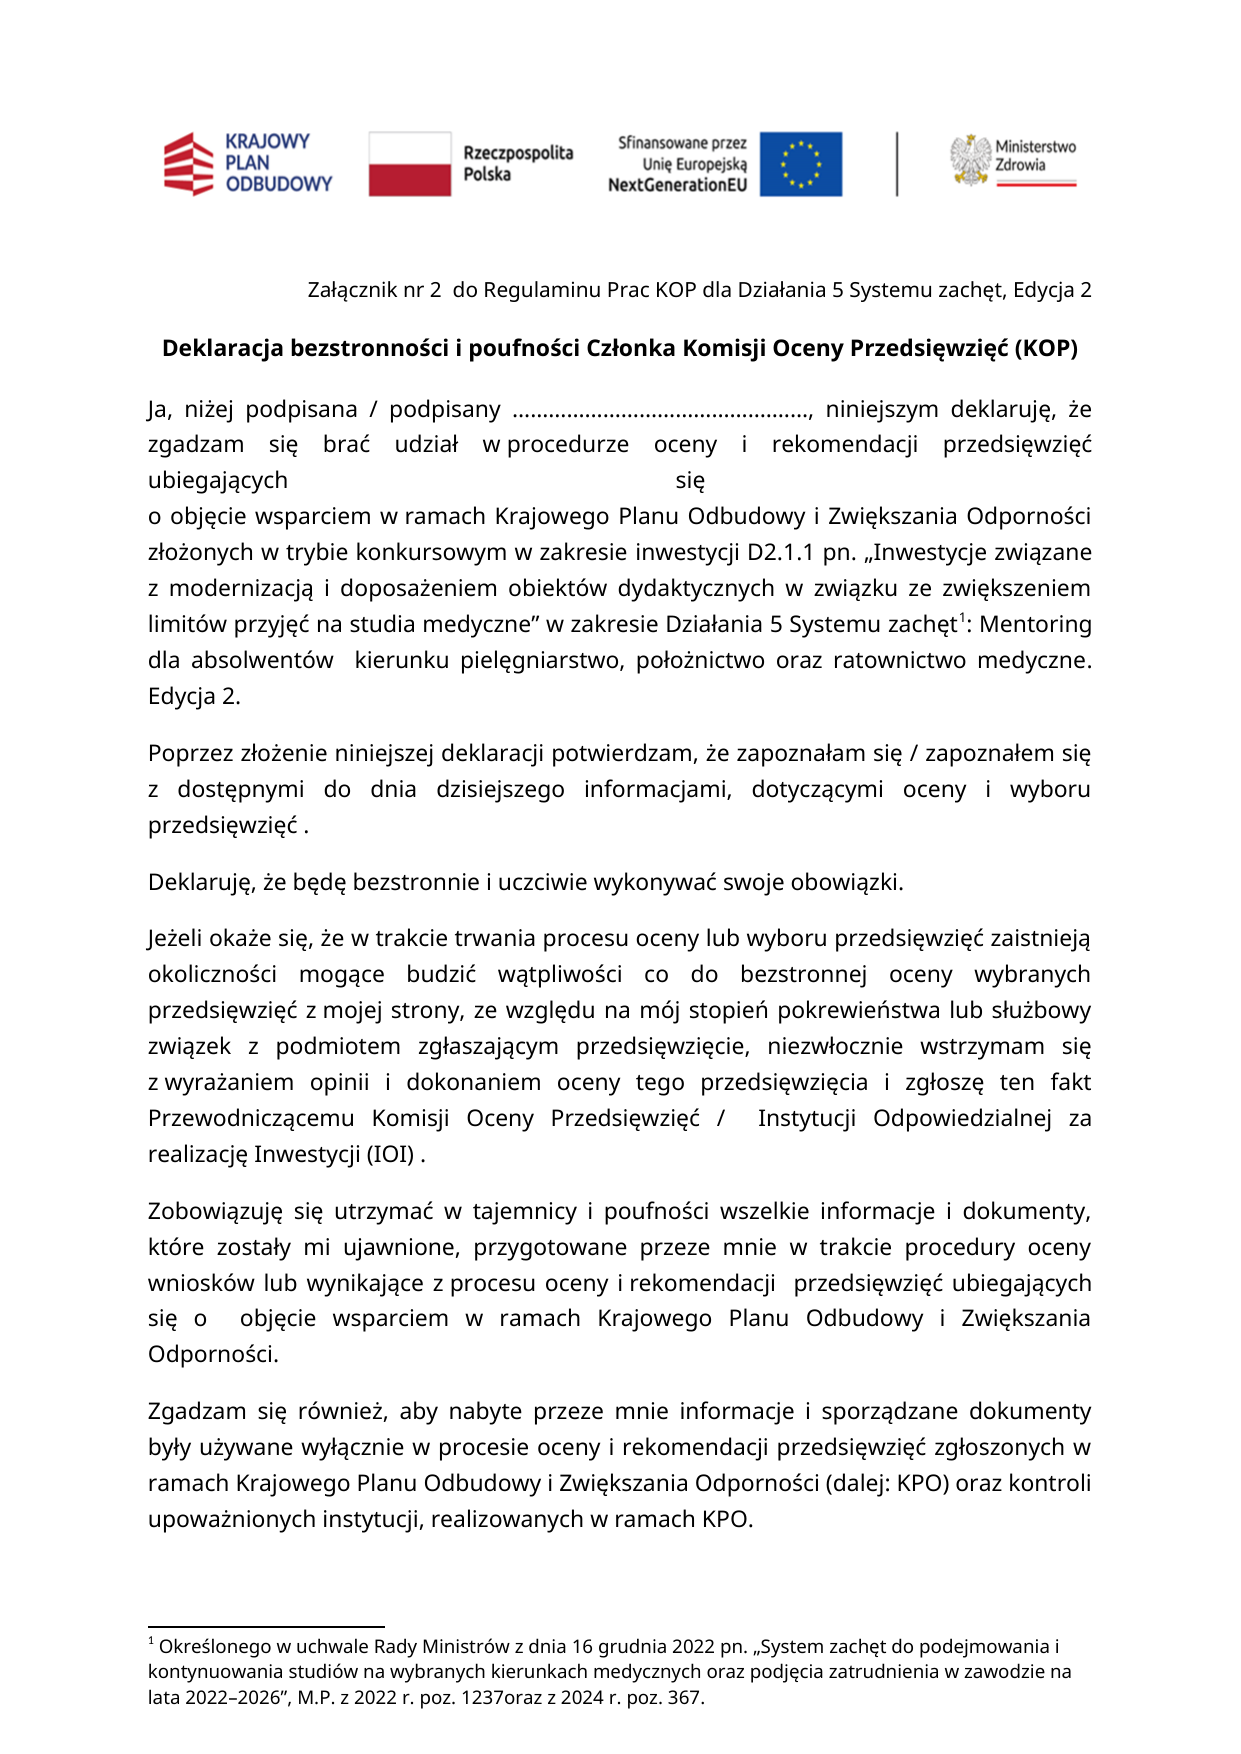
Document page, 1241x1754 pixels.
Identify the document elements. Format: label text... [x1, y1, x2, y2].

text Deklaracja bezstronności i poufności Członka Komisji Oceny Przedsięwzięć (KOP) [148, 332, 1093, 363]
text Załącznik nr 2 do Regulaminu Prac KOP dla Działania 5 Systemu zachęt, Edycja 2 [103, 275, 1093, 303]
text Zgadzam się również, aby nabyte przeze mnie informacje i sporządzane dokumenty były używane wyłącznie w procesie oceny i rekomendacji przedsięwzięć zgłoszonych w ramach Krajowego Planu Odbudowy i Zwiększania Odporności (dalej: KPO) oraz kontroli upoważnionych instytucji, realizowanych w ramach KPO. [148, 1395, 1093, 1534]
text Zobowiązuję się utrzymać w tajemnicy i poufności wszelkie informacje i dokumenty, które zostały mi ujawnione, przygotowane przeze mnie w trakcie procedury oceny wniosków lub wynikające z procesu oceny i rekomendacji przedsięwzięć ubiegających się o objęcie wsparciem w ramach Krajowego Planu Odbudowy i Zwiększania Odporności. [148, 1194, 1093, 1369]
picture [147, 106, 1096, 216]
text Poprzez złożenie niniejszej deklaracji potwierdzam, że zapoznałam się / zapoznałem się z dostępnymi do dnia dzisiejszego informacjami, dotyczącymi oceny i wyboru przedsięwzięć . [148, 737, 1093, 840]
text Deklaruję, że będę bezstronnie i uczciwie wykonywać swoje obowiązki. [148, 865, 1093, 897]
text Jeżeli okaże się, że w trakcie trwania procesu oceny lub wyboru przedsięwzięć zaistnieją okoliczności mogące budzić wątpliwości co do bezstronnej oceny wybranych przedsięwzięć z mojej strony, ze względu na mój stopień pokrewieństwa lub służbowy związek z podmiotem zgłaszającym przedsięwzięcie, niezwłocznie wstrzymam się z wyrażaniem opinii i dokonaniem oceny tego przedsięwzięcia i zgłoszę ten fakt Przewodniczącemu Komisji Oceny Przedsięwzięć / Instytucji Odpowiedzialnej za realizację Inwestycji (IOI) . [148, 922, 1093, 1169]
text Ja, niżej podpisana / podpisany ………………………………….………, niniejszym deklaruję, że zgadzam się brać udział w procedurze oceny i rekomendacji przedsięwzięć ubiegających się o objęcie wsparciem w ramach Krajowego Planu Odbudowy i Zwiększania Odporności złożonych w trybie konkursowym w zakresie inwestycji D2.1.1 pn. „Inwestycje związane z modernizacją i doposażeniem obiektów dydaktycznych w związku ze zwiększeniem limitów przyjęć na studia medyczne” w zakresie Działania 5 Systemu zachęt: Mentoring dla absolwentów kierunku pielęgniarstwo, położnictwo oraz ratownictwo medyczne. Edycja 2. [148, 392, 1093, 711]
